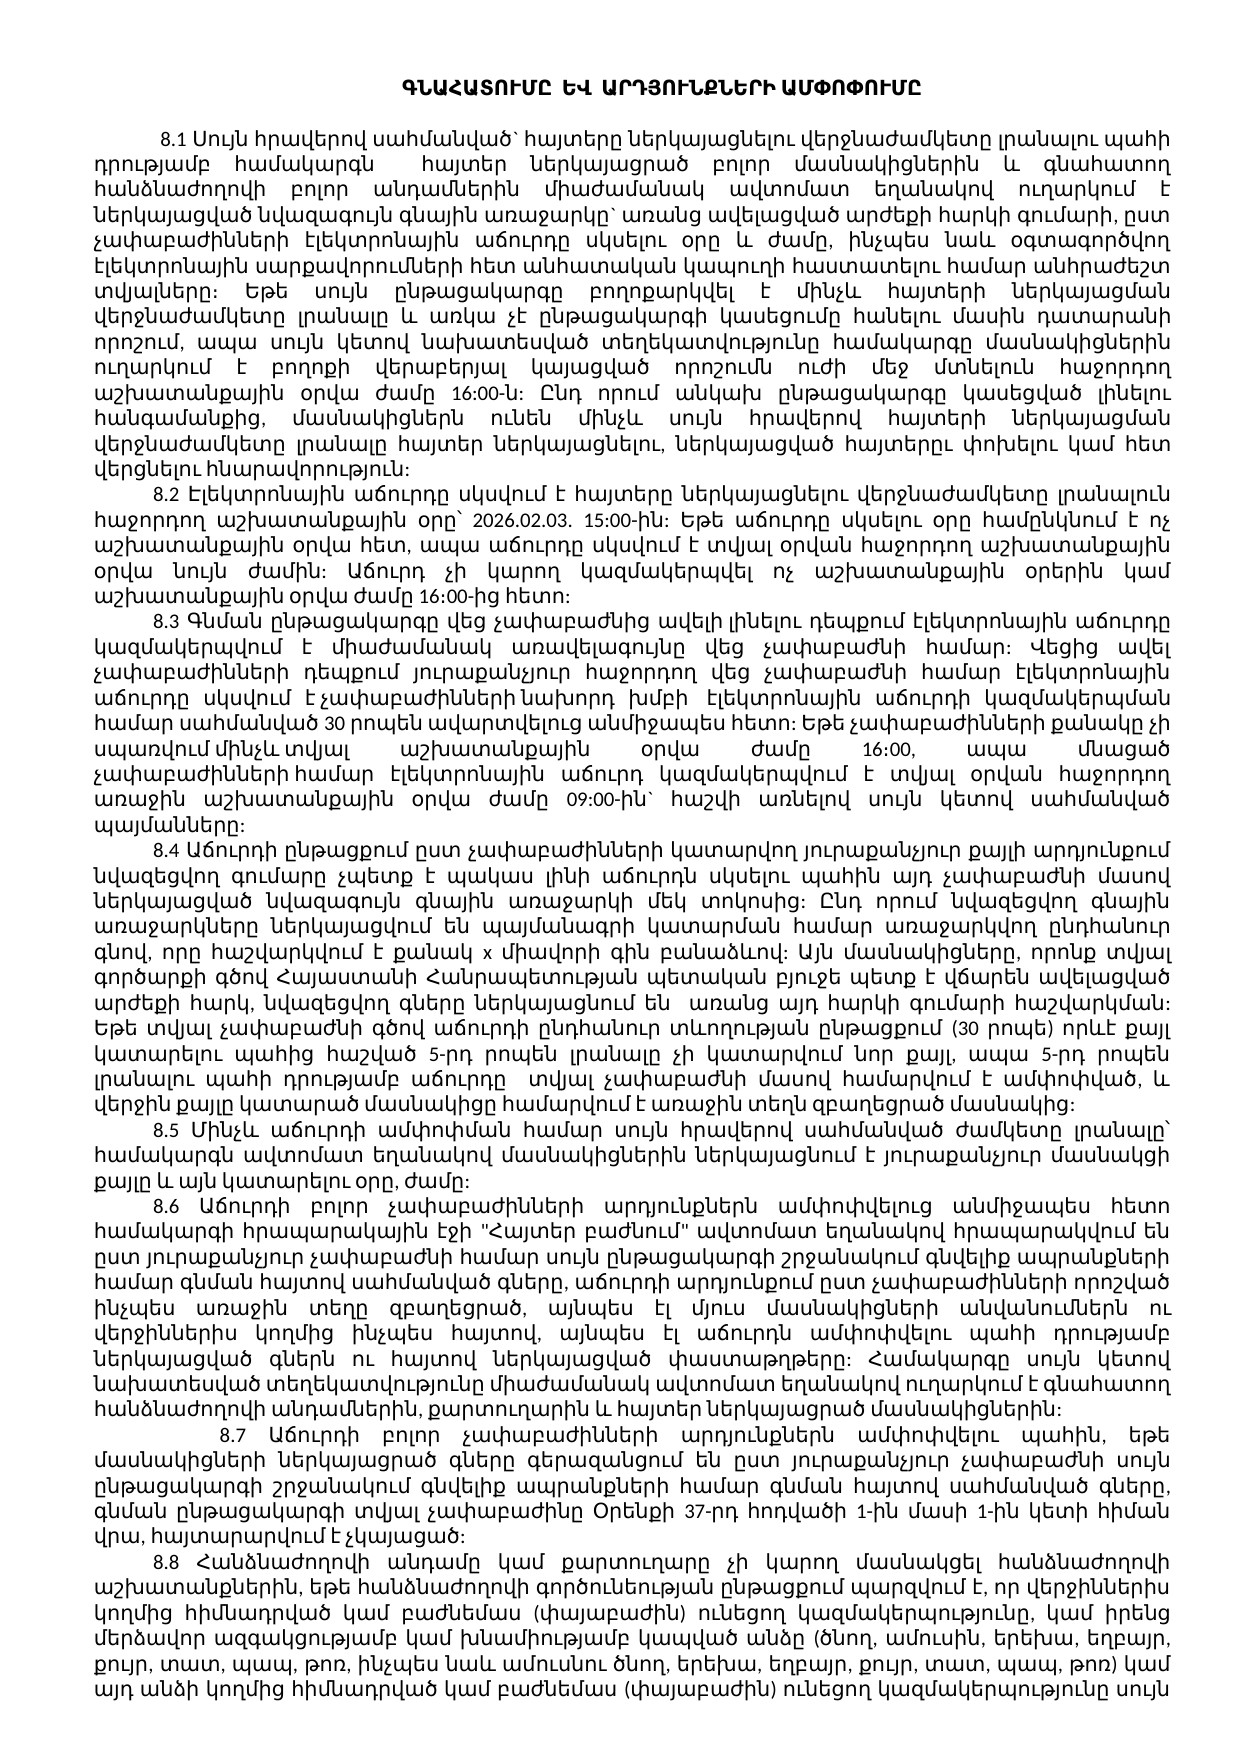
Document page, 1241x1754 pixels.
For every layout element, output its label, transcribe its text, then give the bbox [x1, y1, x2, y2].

text 8.5 Մինչև աճուրդի ամփոփման համար սույն հրավերով սահմանված ժամկետը լրանալը՝ համակարգն ավտոմատ եղանակով մասնակիցներին ներկայացնում է յուրաքանչյուր մասնակցի քայլը և այն կատարելու օրը, ժամը: [94, 1117, 1171, 1193]
text 8.4 Աճուրդի ընթացքում ըստ չափաբաժինների կատարվող յուրաքանչյուր քայլի արդյունքում նվազեցվող գումարը չպետք է պակաս լինի աճուրդն սկսելու պահին այդ չափաբաժնի մասով ներկայացված նվազագույն գնային առաջարկի մեկ տոկոսից: Ընդ որում նվազեցվող գնային առաջարկները ներկայացվում են պայմանագրի կատարման համար առաջարկվող ընդհանուր գնով, որը հաշվարկվում է քանակ x միավորի գին բանաձևով: Այն մասնակիցները, որոնք տվյալ գործարքի գծով Հայաստանի Հանրապետության պետական բյուջե պետք է վճարեն ավելացված արժեքի հարկ, նվազեցվող գները ներկայացնում են առանց այդ հարկի գումարի հաշվարկման: Եթե տվյալ չափաբաժնի գծով աճուրդի ընդհանուր տևողության ընթացքում (30 րոպե) որևէ քայլ կատարելու պահից հաշված 5-րդ րոպեն լրանալը չի կատարվում նոր քայլ, ապա 5-րդ րոպեն լրանալու պահի դրությամբ աճուրդը տվյալ չափաբաժնի մասով համարվում է ամփոփված, և վերջին քայլը կատարած մասնակիցը համարվում է առաջին տեղն զբաղեցրած մասնակից: [94, 837, 1171, 1117]
text 8.7 Աճուրդի բոլոր չափաբաժինների արդյունքներն ամփոփվելու պահին, եթե մասնակիցների ներկայացրած գները գերազանցում են ըստ յուրաքանչյուր չափաբաժնի սույն ընթացակարգի շրջանակում գնվելիք ապրանքների համար գնման հայտով սահմանված գները, գնման ընթացակարգի տվյալ չափաբաժինը Օրենքի 37-րդ հոդվածի 1-ին մասի 1-ին կետի հիման վրա, հայտարարվում է չկայացած: [94, 1422, 1171, 1549]
text ԳՆԱՀԱՏՈՒՄԸ ԵՎ ԱՐԴՅՈՒՆՔՆԵՐԻ ԱՄՓՈՓՈՒՄԸ [94, 75, 1171, 100]
text 8.6 Աճուրդի բոլոր չափաբաժինների արդյունքներն ամփոփվելուց անմիջապես հետո համակարգի հրապարակային էջի "Հայտեր բաժնում" ավտոմատ եղանակով հրապարակվում են ըստ յուրաքանչյուր չափաբաժնի համար սույն ընթացակարգի շրջանակում գնվելիք ապրանքների համար գնման հայտով սահմանված գները, աճուրդի արդյունքում ըստ չափաբաժինների որոշված ինչպես առաջին տեղը զբաղեցրած, այնպես էլ մյուս մասնակիցների անվանումներն ու վերջիններիս կողմից ինչպես հայտով, այնպես էլ աճուրդն ամփոփվելու պահի դրությամբ ներկայացված գներն ու հայտով ներկայացված փաստաթղթերը: Համակարգը սույն կետով նախատեսված տեղեկատվությունը միաժամանակ ավտոմատ եղանակով ուղարկում է գնահատող հանձնաժողովի անդամներին, քարտուղարին և հայտեր ներկայացրած մասնակիցներին: [94, 1193, 1171, 1422]
text 8.3 Գնման ընթացակարգը վեց չափաբաժնից ավելի լինելու դեպքում էլեկտրոնային աճուրդը կազմակերպվում է միաժամանակ առավելագույնը վեց չափաբաժնի համար: Վեցից ավել չափաբաժինների դեպքում յուրաքանչյուր հաջորդող վեց չափաբաժնի համար էլեկտրոնային աճուրդը սկսվում է չափաբաժինների նախորդ խմբի էլեկտրոնային աճուրդի կազմակերպման համար սահմանված 30 րոպեն ավարտվելուց անմիջապես հետո: Եթե չափաբաժինների քանակը չի սպառվում մինչև տվյալ աշխատանքային օրվա ժամը 16։00, ապա մնացած չափաբաժինների համար էլեկտրոնային աճուրդ կազմակերպվում է տվյալ օրվան հաջորդող առաջին աշխատանքային օրվա ժամը 09:00-ին` հաշվի առնելով սույն կետով սահմանված պայմանները: [94, 609, 1171, 837]
text 8.2 Էլեկտրոնային աճուրդը սկսվում է հայտերը ներկայացնելու վերջնաժամկետը լրանալուն հաջորդող աշխատանքային օրը՝ 2026.02.03. 15:00 -ին: Եթե աճուրդը սկսելու օրը համընկնում է ոչ աշխատանքային օրվա հետ, ապա աճուրդը սկսվում է տվյալ օրվան հաջորդող աշխատանքային օրվա նույն ժամին: Աճուրդ չի կարող կազմակերպվել ոչ աշխատանքային օրերին կամ աշխատանքային օրվա ժամը 16։00-ից հետո: [94, 482, 1171, 609]
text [94, 1549, 1171, 1702]
text 8.1 Սույն հրավերով սահմանված` հայտերը ներկայացնելու վերջնաժամկետը լրանալու պահի դրությամբ համակարգն հայտեր ներկայացրած բոլոր մասնակիցներին և գնահատող հանձնաժողովի բոլոր անդամներին միաժամանակ ավտոմատ եղանակով ուղարկում է ներկայացված նվազագույն գնային առաջարկը` առանց ավելացված արժեքի հարկի գումարի, ըստ չափաբաժինների էլեկտրոնային աճուրդը սկսելու օրը և ժամը, ինչպես նաև օգտագործվող էլեկտրոնային սարքավորումների հետ անհատական կապուղի հաստատելու համար անհրաժեշտ տվյալները։ Եթե սույն ընթացակարգը բողոքարկվել է մինչև հայտերի ներկայացման վերջնաժամկետը լրանալը և առկա չէ ընթացակարգի կասեցումը հանելու մասին դատարանի որոշում, ապա սույն կետով նախատեսված տեղեկատվությունը համակարգը մասնակիցներին ուղարկում է բողոքի վերաբերյալ կայացված որոշումն ուժի մեջ մտնելուն հաջորդող աշխատանքային օրվա ժամը 16:00-ն: Ընդ որում անկախ ընթացակարգը կասեցված լինելու հանգամանքից, մասնակիցներն ունեն մինչև սույն հրավերով հայտերի ներկայացման վերջնաժամկետը լրանալը հայտեր ներկայացնելու, ներկայացված հայտերըւ փոխելու կամ հետ վերցնելու հնարավորություն: [94, 126, 1171, 482]
